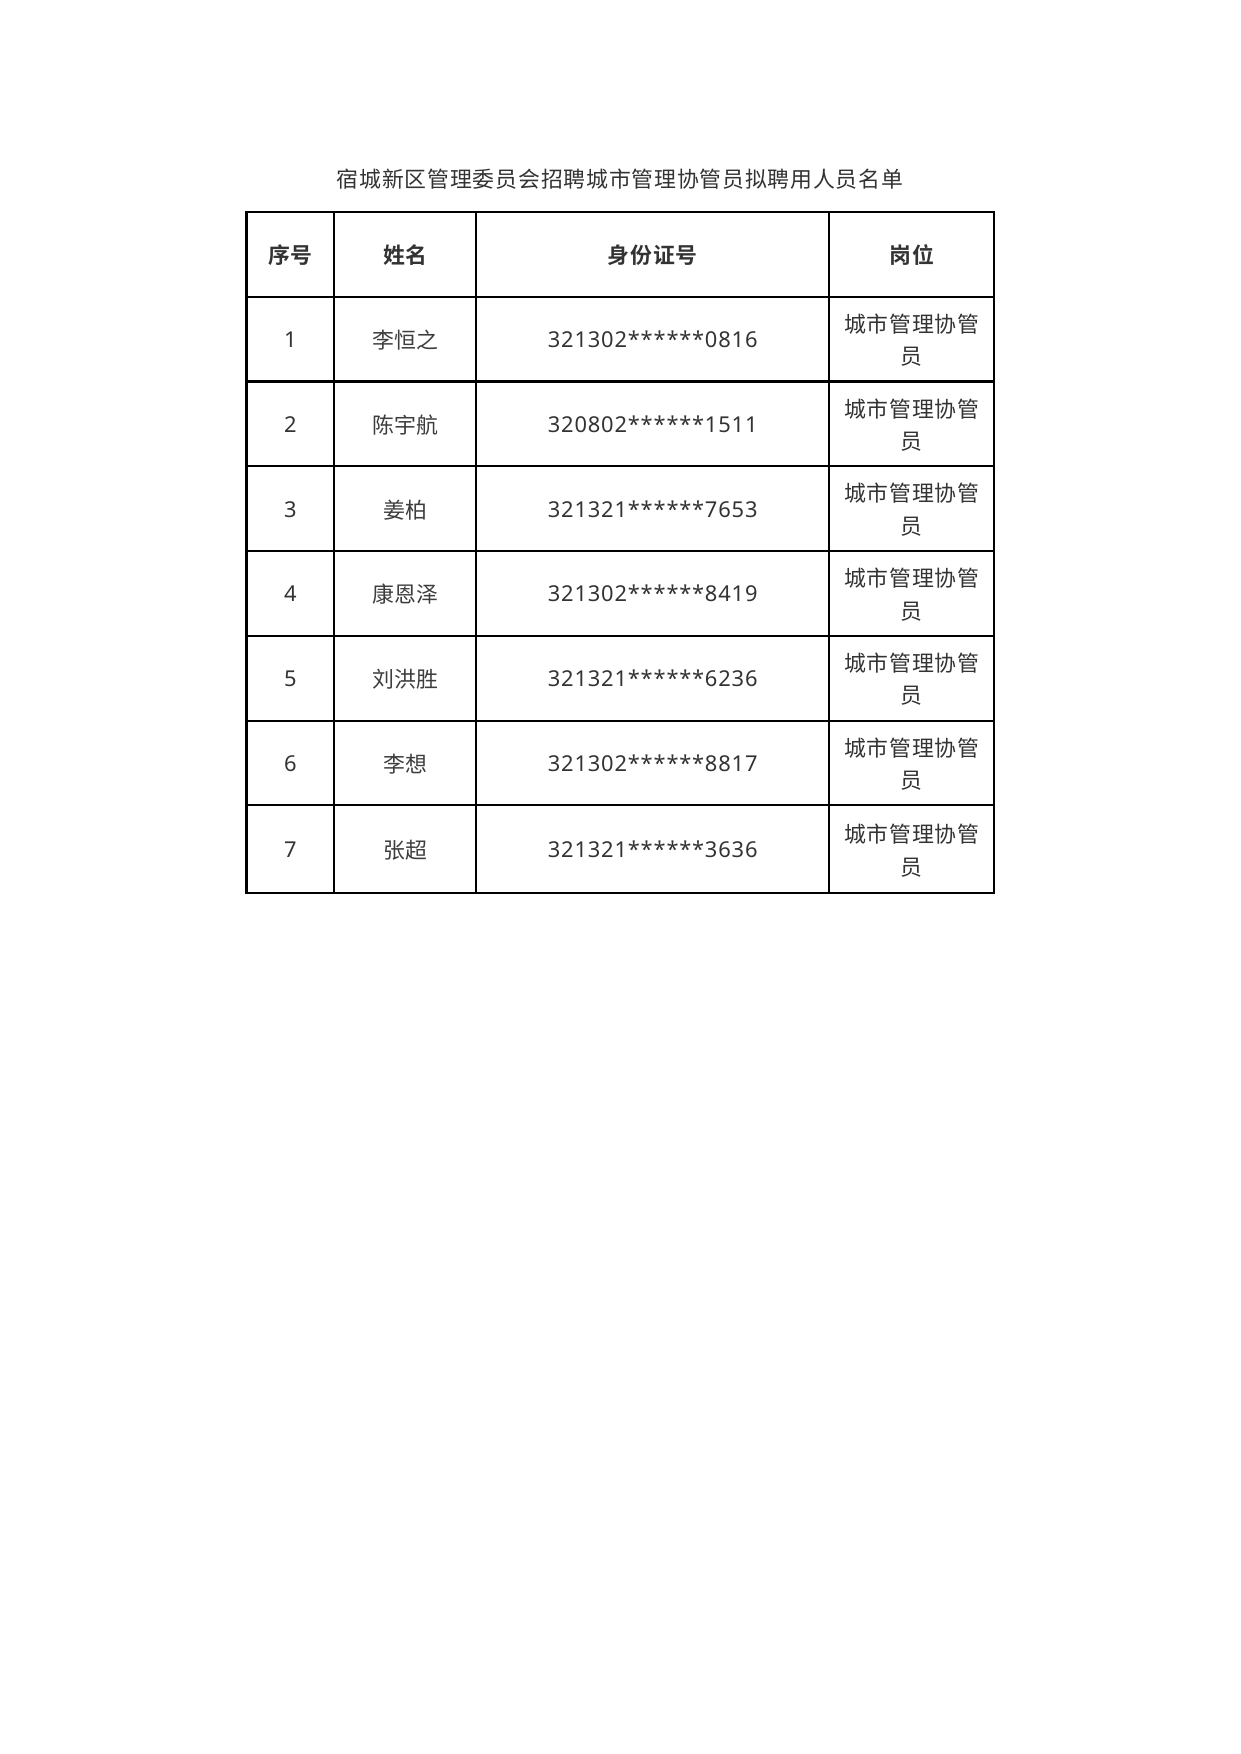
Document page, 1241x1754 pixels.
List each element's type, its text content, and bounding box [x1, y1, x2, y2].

table_cell 陈宇航 [335, 383, 475, 465]
table_cell 城市管理协管员 [830, 806, 993, 892]
table_cell 李恒之 [335, 298, 475, 380]
table_cell 李想 [335, 722, 475, 804]
table_header 姓名 [335, 213, 475, 296]
table_cell 3 [248, 467, 333, 550]
table_cell 城市管理协管员 [830, 298, 993, 380]
table_cell 321302******8419 [477, 552, 828, 635]
table_header 身份证号 [477, 213, 828, 296]
table_cell 321321******3636 [477, 806, 828, 892]
table_cell 6 [248, 722, 333, 804]
table_cell 刘洪胜 [335, 637, 475, 719]
table_header 序号 [248, 213, 333, 296]
table_cell 5 [248, 637, 333, 719]
table_cell 张超 [335, 806, 475, 892]
table_cell 1 [248, 298, 333, 380]
table_cell 姜柏 [335, 467, 475, 550]
table_cell 城市管理协管员 [830, 552, 993, 635]
table_cell 康恩泽 [335, 552, 475, 635]
table_cell 城市管理协管员 [830, 637, 993, 719]
table_cell 城市管理协管员 [830, 722, 993, 804]
table_cell 321302******0816 [477, 298, 828, 380]
table_header 岗位 [830, 213, 993, 296]
table_cell 7 [248, 806, 333, 892]
table_cell 321321******6236 [477, 637, 828, 719]
table_cell 321302******8817 [477, 722, 828, 804]
table_cell 城市管理协管员 [830, 383, 993, 465]
table_cell 城市管理协管员 [830, 467, 993, 550]
table_cell 2 [248, 383, 333, 465]
text 宿城新区管理委员会招聘城市管理协管员拟聘用人员名单 [187, 162, 1053, 194]
table_cell 321321******7653 [477, 467, 828, 550]
table_cell 320802******1511 [477, 383, 828, 465]
table_cell 4 [248, 552, 333, 635]
